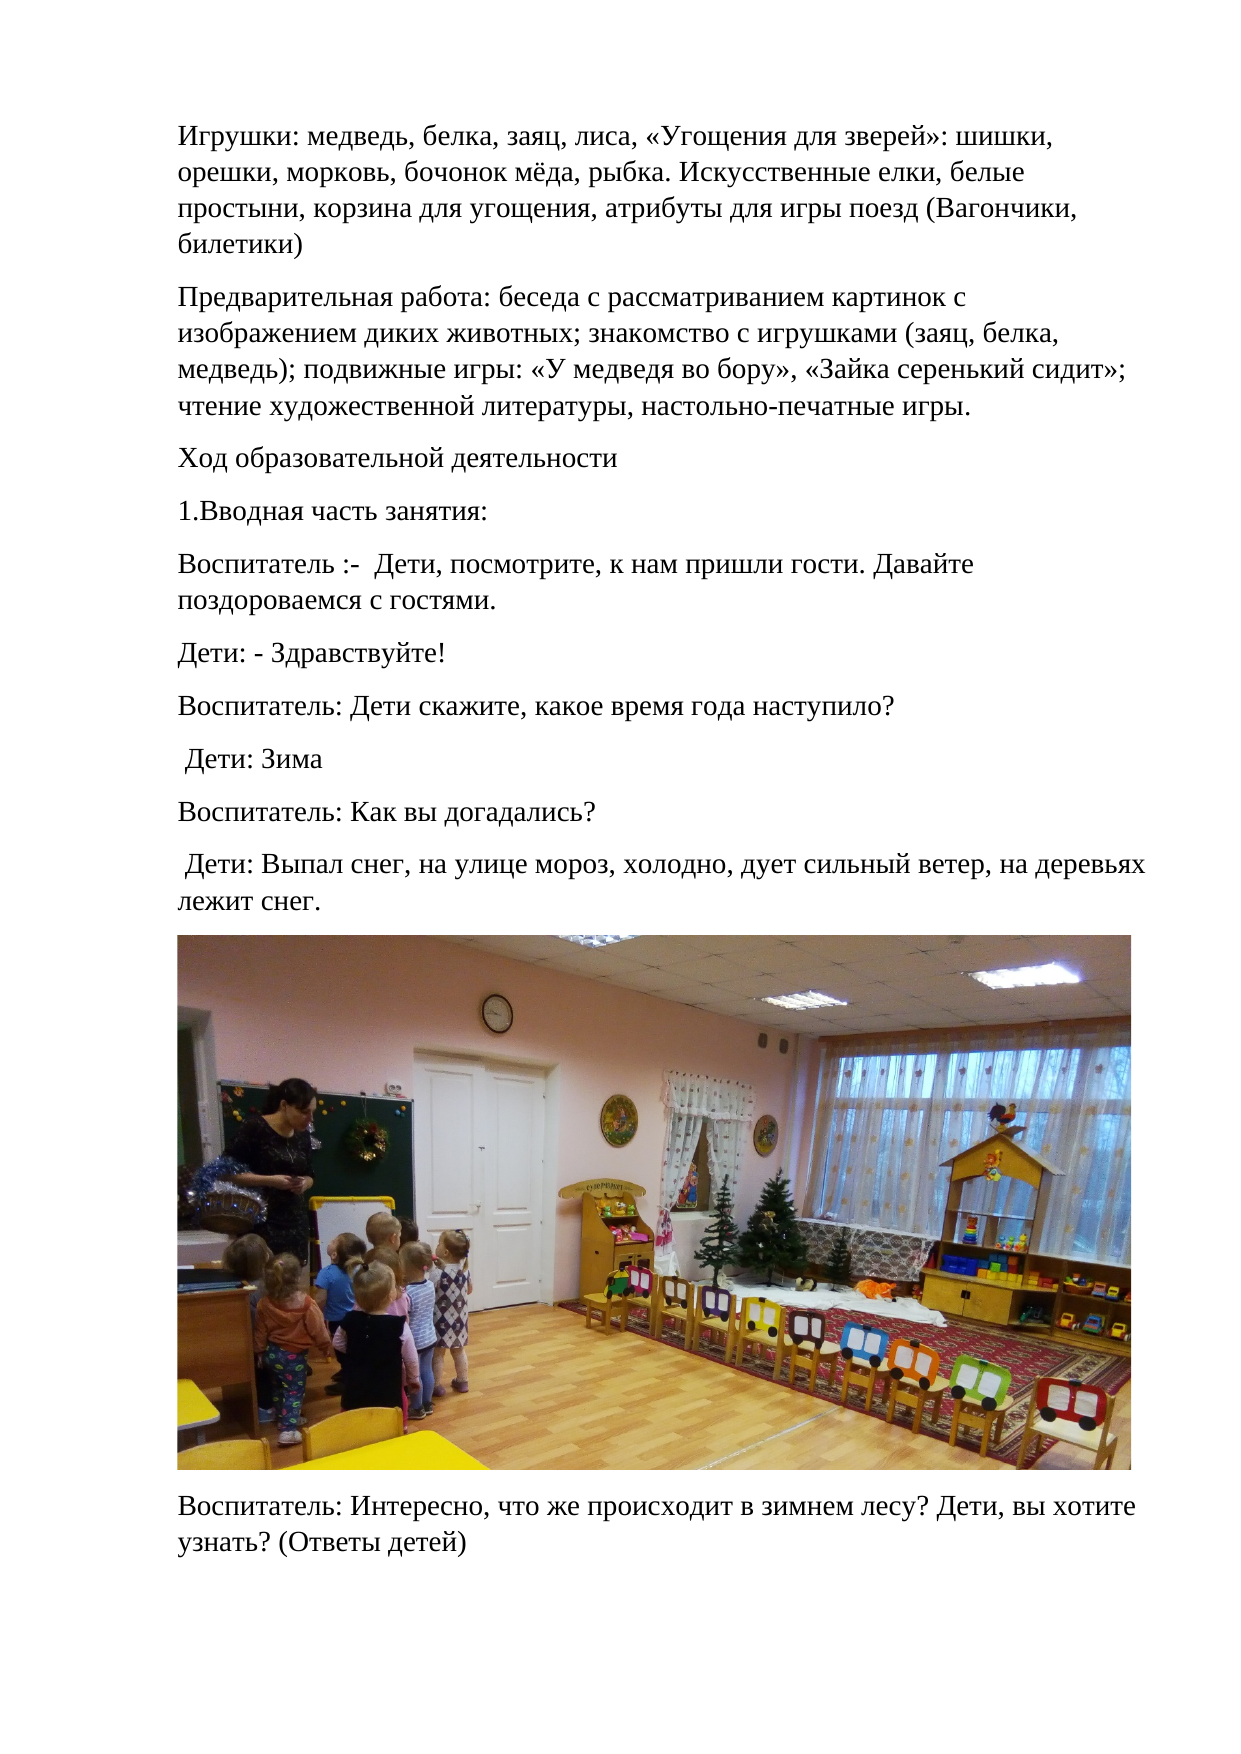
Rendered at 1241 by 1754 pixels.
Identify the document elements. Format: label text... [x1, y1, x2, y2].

text Воспитатель: Как вы догадались? [177, 794, 1152, 827]
picture [177, 935, 1132, 1470]
text Игрушки: медведь, белка, заяц, лиса, «Угощения для зверей»: шишки, орешки, морковь, бочонок мёда, рыбка. Искусственные елки, белые простыни, корзина для угощения, атрибуты для игры поезд (Вагончики, билетики) [177, 118, 1152, 260]
text Дети: Зима [177, 741, 1152, 774]
text Предварительная работа: беседа с рассматриванием картинок с изображением диких животных; знакомство с игрушками (заяц, белка, медведь); подвижные игры: «У медведя во бору», «Зайка серенький сидит»; чтение художественной литературы, настольно-печатные игры. [177, 279, 1152, 421]
text Дети: - Здравствуйте! [177, 635, 1152, 669]
text Воспитатель :- Дети, посмотрите, к нам пришли гости. Давайте поздороваемся с гостями. [177, 546, 1152, 616]
text Ход образовательной деятельности [177, 441, 1152, 474]
text Воспитатель: Дети скажите, какое время года наступило? [177, 688, 1152, 722]
text Воспитатель: Интересно, что же происходит в зимнем лесу? Дети, вы хотите узнать? (Ответы детей) [177, 1488, 1152, 1558]
text 1.Вводная часть занятия: [177, 493, 1152, 527]
text Дети: Выпал снег, на улице мороз, холодно, дует сильный ветер, на деревьях лежит снег. [177, 846, 1152, 916]
